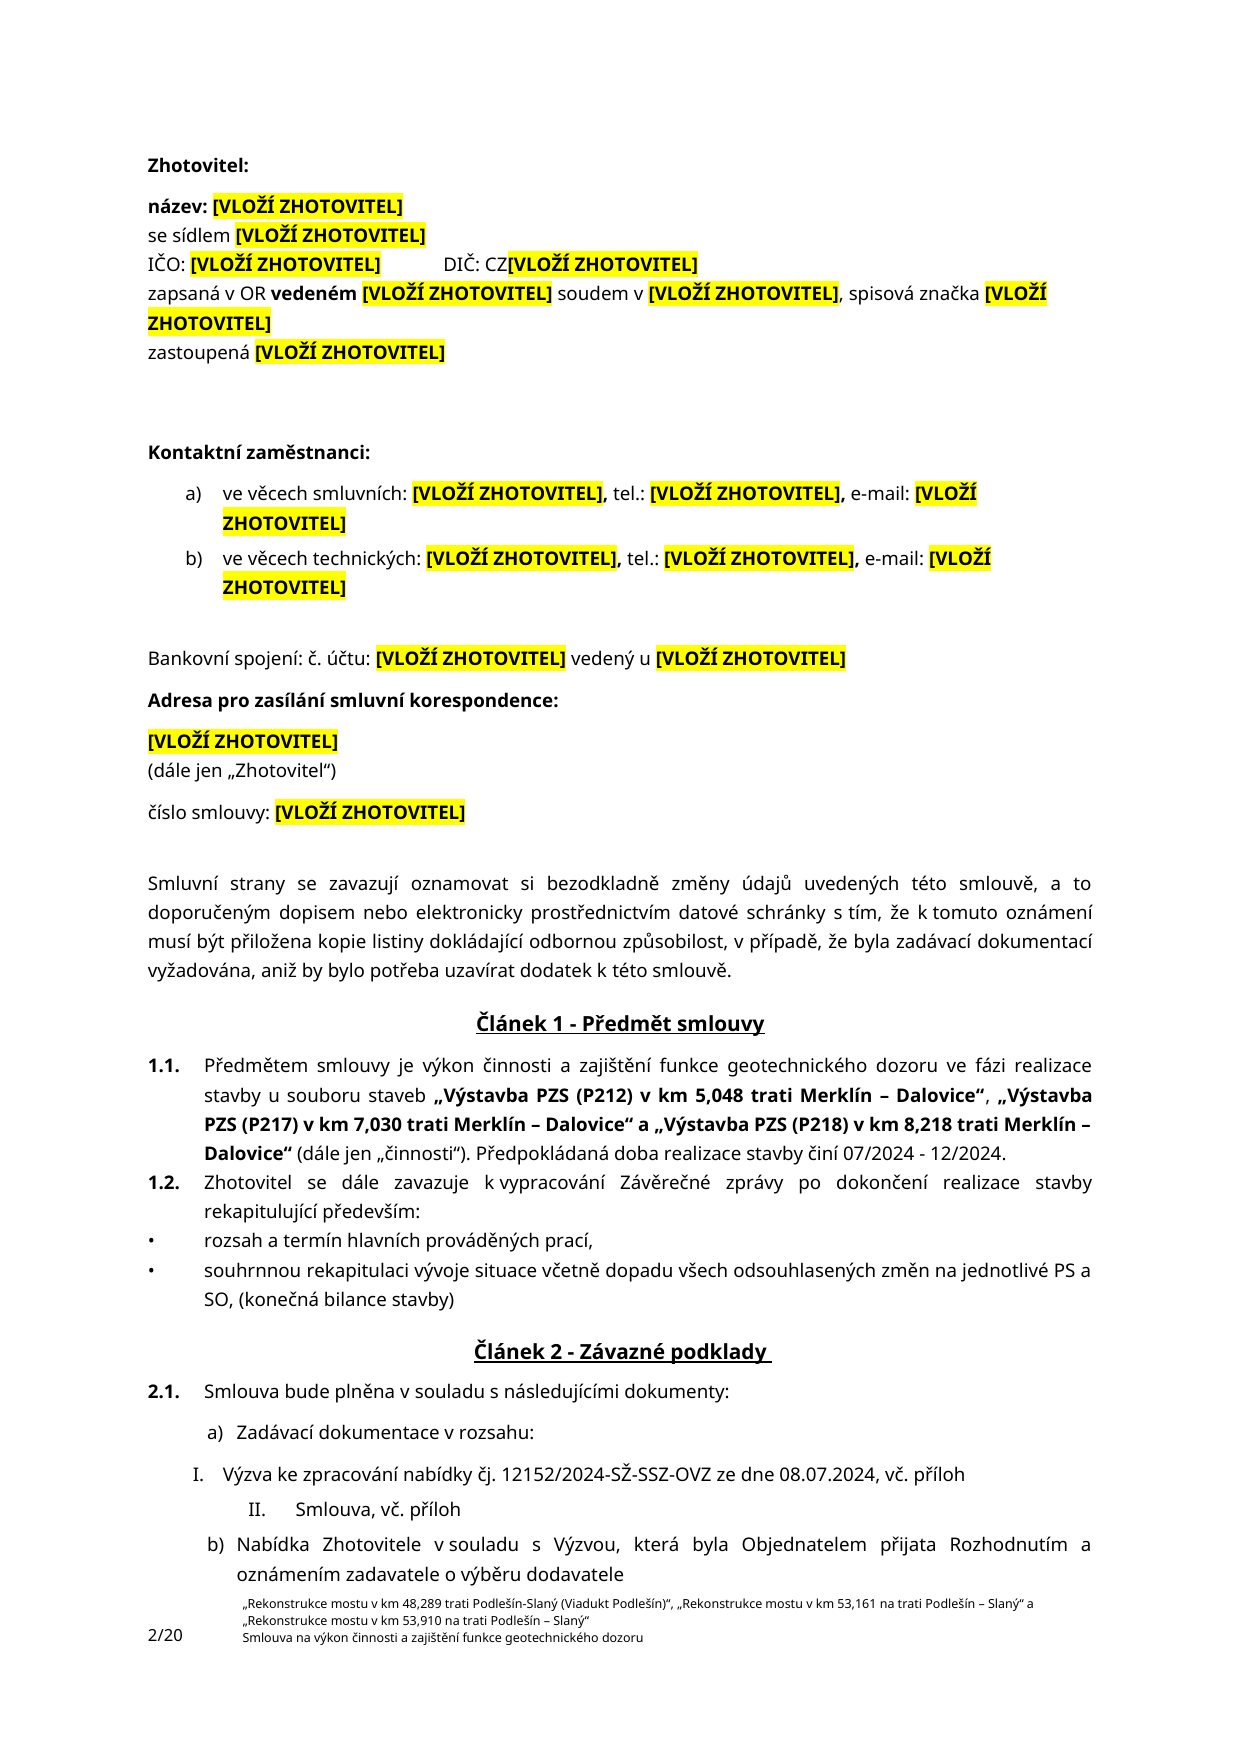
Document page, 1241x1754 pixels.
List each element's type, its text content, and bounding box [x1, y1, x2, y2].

text • souhrnnou rekapitulaci vývoje situace včetně dopadu všech odsouhlasených změn na jednotlivé PS a SO, (konečná bilance stavby) [148, 1254, 1092, 1312]
text IČO: [VLOŽÍ ZHOTOVITEL] DIČ: CZ[VLOŽÍ ZHOTOVITEL] [148, 248, 1092, 277]
text (dále jen „Zhotovitel“) [148, 754, 1092, 784]
list Smlouva, vč. příloh [266, 1493, 1092, 1522]
list Výzva ke zpracování nabídky čj. 12152/2024-SŽ-SSZ-OVZ ze dne 08.07.2024, vč. příloh [204, 1458, 1092, 1487]
text Článek 2 - Závazné podklady [148, 1337, 1092, 1366]
list Nabídka Zhotovitele v souladu s Výzvou, která byla Objednatelem přijata Rozhodnutím a oznámením zadavatele o výběru dodavatele [207, 1528, 1092, 1587]
text název: [VLOŽÍ ZHOTOVITEL] [148, 190, 1092, 219]
text Kontaktní zaměstnanci: [148, 436, 1092, 465]
text Článek 1 - Předmět smlouvy [148, 1009, 1092, 1037]
list ve věcech technických: [VLOŽÍ ZHOTOVITEL], tel.: [VLOŽÍ ZHOTOVITEL], e-mail: [VLOŽÍ ZHOTOVITEL] [185, 542, 1092, 600]
text číslo smlouvy: [VLOŽÍ ZHOTOVITEL] [148, 796, 1092, 825]
text Zhotovitel: [148, 152, 1092, 177]
text 1.1. Předmětem smlouvy je výkon činnosti a zajištění funkce geotechnického dozoru ve fázi realizace stavby u souboru staveb „Výstavba PZS (P212) v km 5,048 trati Merklín – Dalovice“, „Výstavba PZS (P217) v km 7,030 trati Merklín – Dalovice“ a „Výstavba PZS (P218) v km 8,218 trati Merklín – Dalovice“ (dále jen „činnosti“). Předpokládaná doba realizace stavby činí 07/2024 - 12/2024. [148, 1049, 1092, 1166]
list ve věcech smluvních: [VLOŽÍ ZHOTOVITEL], tel.: [VLOŽÍ ZHOTOVITEL], e-mail: [VLOŽÍ ZHOTOVITEL] [185, 477, 1092, 536]
text • rozsah a termín hlavních prováděných prací, [148, 1224, 1092, 1254]
text zastoupená [VLOŽÍ ZHOTOVITEL] [148, 336, 1092, 365]
list Zadávací dokumentace v rozsahu: [207, 1416, 1092, 1445]
text Bankovní spojení: č. účtu: [VLOŽÍ ZHOTOVITEL] vedený u [VLOŽÍ ZHOTOVITEL] [148, 642, 1092, 671]
text [VLOŽÍ ZHOTOVITEL] [148, 725, 1092, 754]
text Smluvní strany se zavazují oznamovat si bezodkladně změny údajů uvedených této smlouvě, a to doporučeným dopisem nebo elektronicky prostřednictvím datové schránky s tím, že k tomuto oznámení musí být přiložena kopie listiny dokládající odbornou způsobilost, v případě, že byla zadávací dokumentací vyžadována, aniž by bylo potřeba uzavírat dodatek k této smlouvě. [148, 867, 1092, 984]
text se sídlem [VLOŽÍ ZHOTOVITEL] [148, 219, 1092, 248]
text zapsaná v OR vedeném [VLOŽÍ ZHOTOVITEL] soudem v [VLOŽÍ ZHOTOVITEL], spisová značka [VLOŽÍ ZHOTOVITEL] [148, 277, 1092, 336]
text 2.1. Smlouva bude plněna v souladu s následujícími dokumenty: [148, 1378, 1092, 1403]
text Adresa pro zasílání smluvní korespondence: [148, 684, 1092, 713]
text 1.2. Zhotovitel se dále zavazuje k vypracování Závěrečné zprávy po dokončení realizace stavby rekapitulující především: [148, 1166, 1092, 1224]
